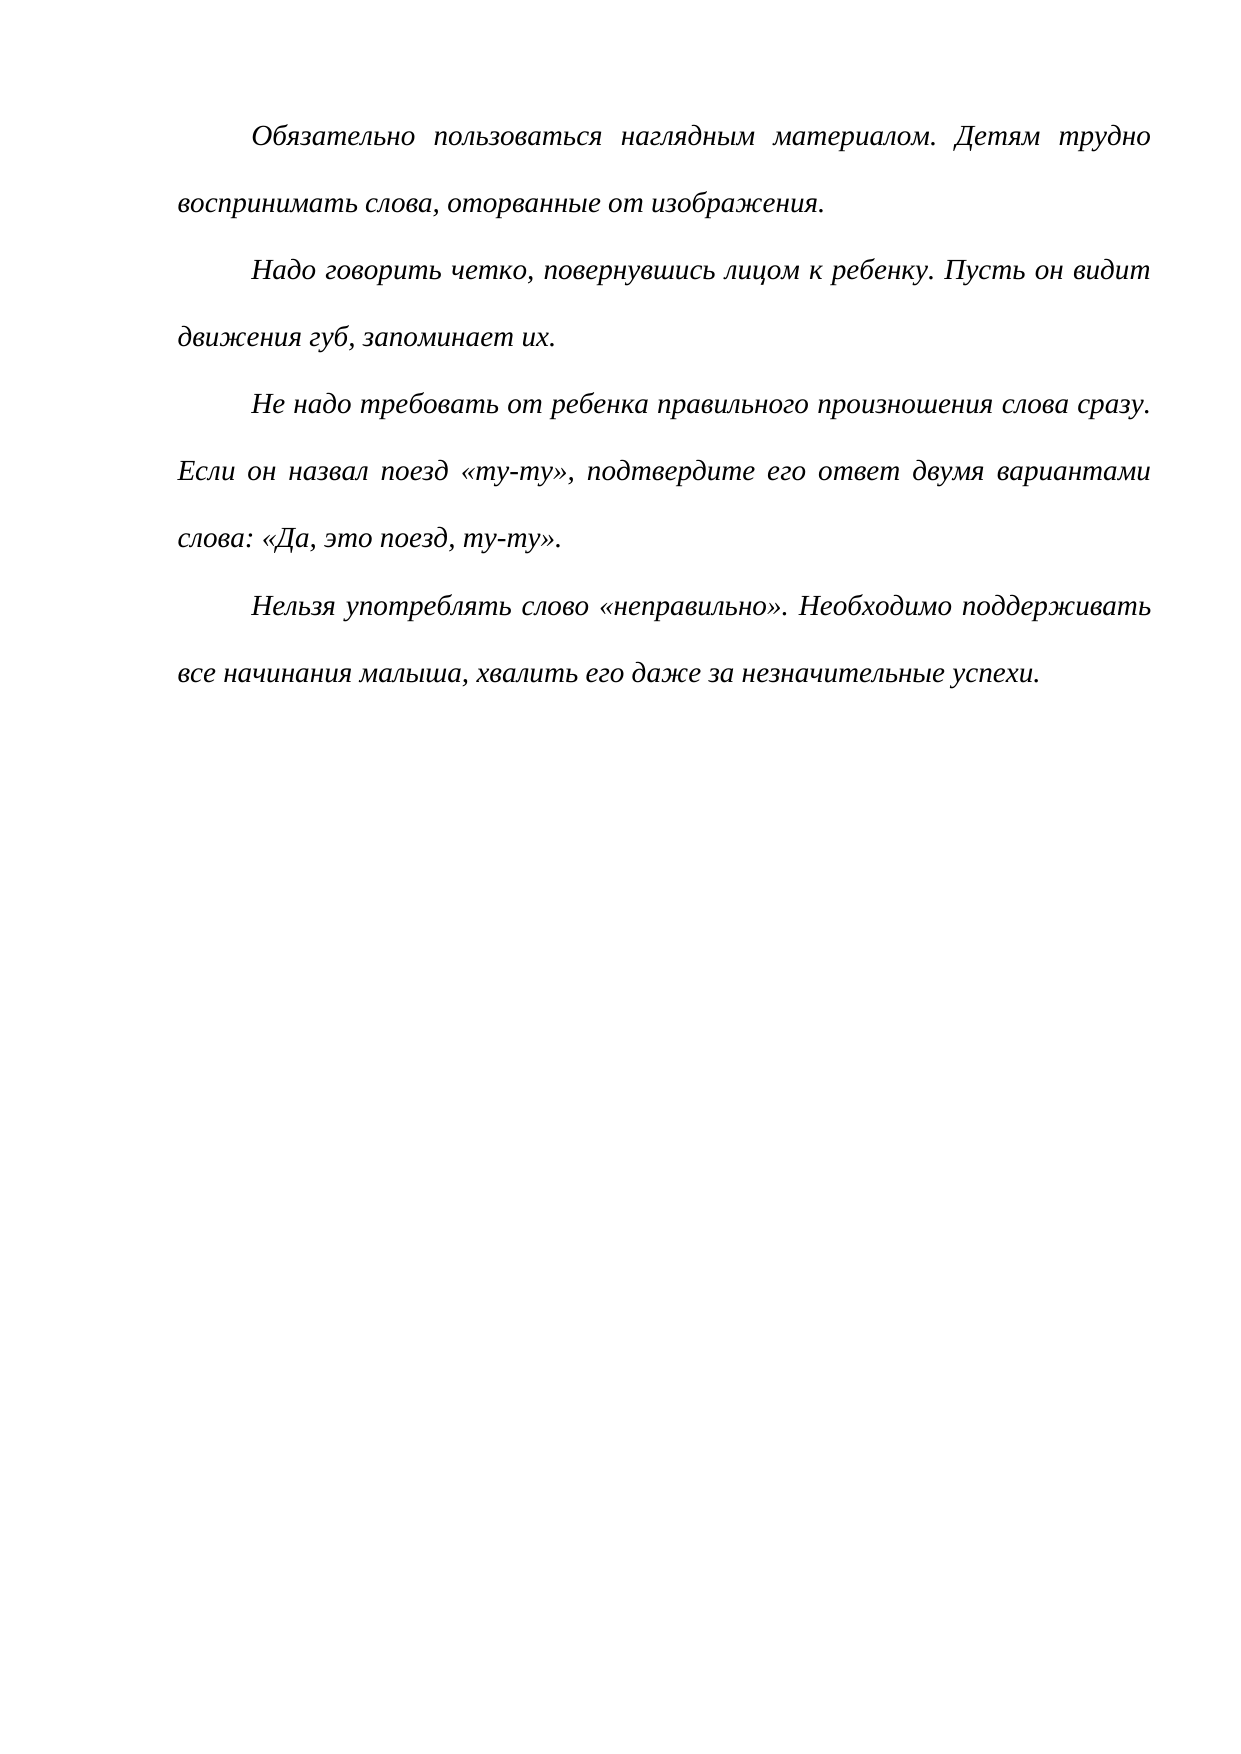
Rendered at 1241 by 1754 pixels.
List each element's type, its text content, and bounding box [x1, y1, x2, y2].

text Нельзя употреблять слово «неправильно». Необходимо поддерживать все начинания малыша, хвалить его даже за незначительные успехи. [177, 588, 1152, 688]
text Не надо требовать от ребенка правильного произношения слова сразу. Если он назвал поезд «ту-ту», подтвердите его ответ двумя вариантами слова: «Да, это поезд, ту-ту». [177, 386, 1152, 554]
text Обязательно пользоваться наглядным материалом. Детям трудно воспринимать слова, оторванные от изображения. [177, 118, 1152, 219]
text Надо говорить четко, повернувшись лицом к ребенку. Пусть он видит движения губ, запоминает их. [177, 252, 1152, 353]
